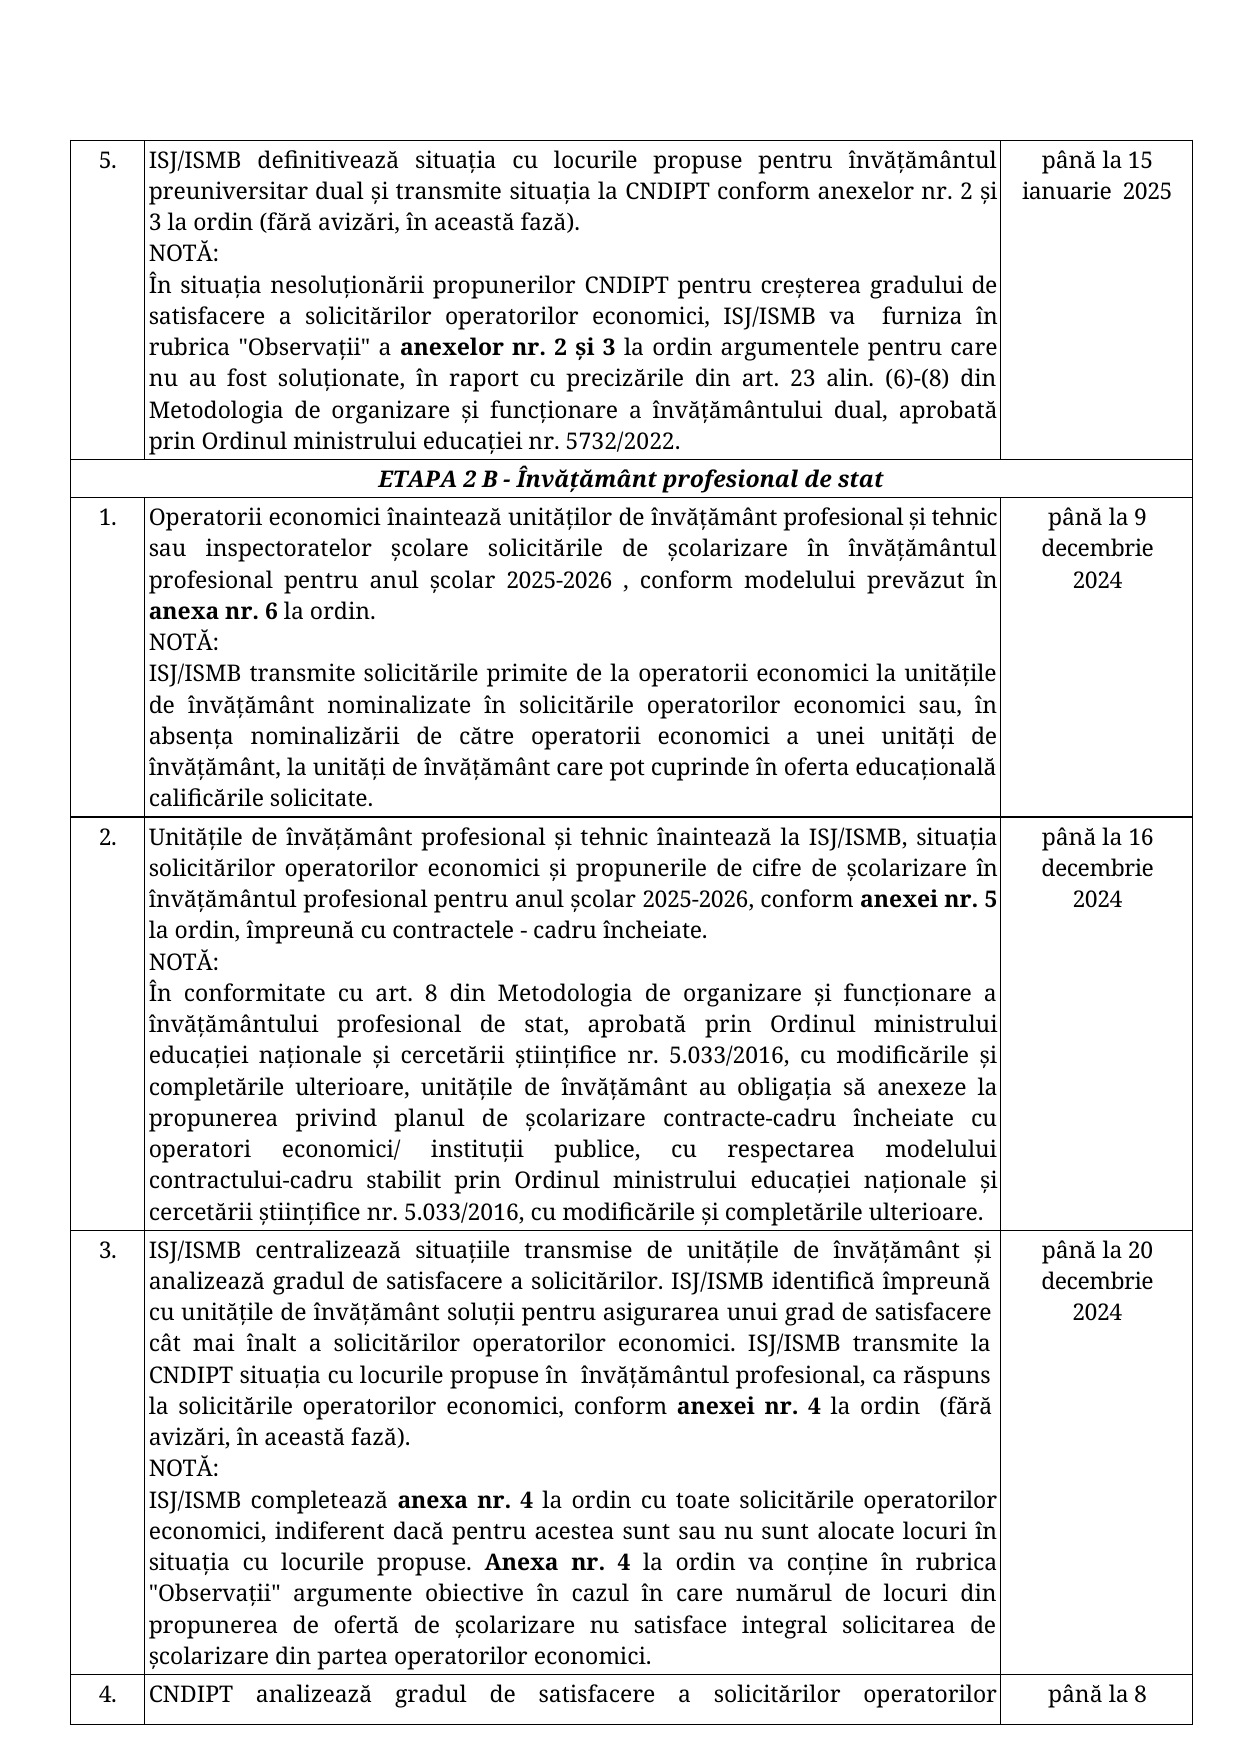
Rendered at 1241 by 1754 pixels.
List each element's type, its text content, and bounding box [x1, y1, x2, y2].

table_cell ETAPA 2 B - Învățământ profesional de stat [71, 460, 1192, 497]
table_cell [145, 1675, 1000, 1724]
table_cell până la 15 ianuarie 2025 [1001, 141, 1192, 459]
table_cell ISJ/ISMB definitivează situația cu locurile propuse pentru învățământul preuniversitar dual și transmite situația la CNDIPT conform anexelor nr. 2 și 3 la ordin (fără avizări, în această fază). NOTĂ: În situația nesoluționării propunerilor CNDIPT pentru creșterea gradului de satisfacere a solicitărilor operatorilor economici, ISJ/ISMB va furniza în rubrica "Observații" a anexelor nr. 2 și 3 la ordin argumentele pentru care nu au fost soluționate, în raport cu precizările din art. 23 alin. (6)-(8) din Metodologia de organizare și funcționare a învățământului dual, aprobată prin Ordinul ministrului educației nr. 5732/2022. [145, 141, 1000, 459]
table_cell Operatorii economici înaintează unităților de învățământ profesional și tehnic sau inspectoratelor școlare solicitările de școlarizare în învățământul profesional pentru anul școlar 2025-2026 , conform modelului prevăzut în anexa nr. 6 la ordin. NOTĂ: ISJ/ISMB transmite solicitările primite de la operatorii economici la unitățile de învățământ nominalizate în solicitările operatorilor economici sau, în absența nominalizării de către operatorii economici a unei unități de învățământ, la unități de învățământ care pot cuprinde în oferta educațională calificările solicitate. [145, 498, 1000, 816]
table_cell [1001, 1675, 1192, 1724]
table_cell Unitățile de învățământ profesional și tehnic înaintează la ISJ/ISMB, situația solicitărilor operatorilor economici și propunerile de cifre de școlarizare în învățământul profesional pentru anul școlar 2025-2026, conform anexei nr. 5 la ordin, împreună cu contractele - cadru încheiate. NOTĂ: În conformitate cu art. 8 din Metodologia de organizare și funcționare a învățământului profesional de stat, aprobată prin Ordinul ministrului educației naționale și cercetării științifice nr. 5.033/2016, cu modificările și completările ulterioare, unitățile de învățământ au obligația să anexeze la propunerea privind planul de școlarizare contracte-cadru încheiate cu operatori economici/ instituții publice, cu respectarea modelului contractului-cadru stabilit prin Ordinul ministrului educației naționale și cercetării științifice nr. 5.033/2016, cu modificările și completările ulterioare. [145, 818, 1000, 1229]
table_cell 3. [71, 1231, 144, 1674]
table_cell până la 20 decembrie 2024 [1001, 1231, 1192, 1674]
table_cell 1. [71, 498, 144, 816]
table_cell 4. [71, 1675, 144, 1724]
table_cell până la 16 decembrie 2024 [1001, 818, 1192, 1229]
table_cell 5. [71, 141, 144, 459]
table_cell 2. [71, 818, 144, 1229]
table_cell ISJ/ISMB centralizează situațiile transmise de unitățile de învățământ și analizează gradul de satisfacere a solicitărilor. ISJ/ISMB identifică împreună cu unitățile de învățământ soluții pentru asigurarea unui grad de satisfacere cât mai înalt a solicitărilor operatorilor economici. ISJ/ISMB transmite la CNDIPT situația cu locurile propuse în învățământul profesional, ca răspuns la solicitările operatorilor economici, conform anexei nr. 4 la ordin (fără avizări, în această fază). NOTĂ: ISJ/ISMB completează anexa nr. 4 la ordin cu toate solicitările operatorilor economici, indiferent dacă pentru acestea sunt sau nu sunt alocate locuri în situația cu locurile propuse. Anexa nr. 4 la ordin va conține în rubrica "Observații" argumente obiective în cazul în care numărul de locuri din propunerea de ofertă de școlarizare nu satisface integral solicitarea de școlarizare din partea operatorilor economici. [145, 1231, 1000, 1674]
table_cell până la 9 decembrie 2024 [1001, 498, 1192, 816]
